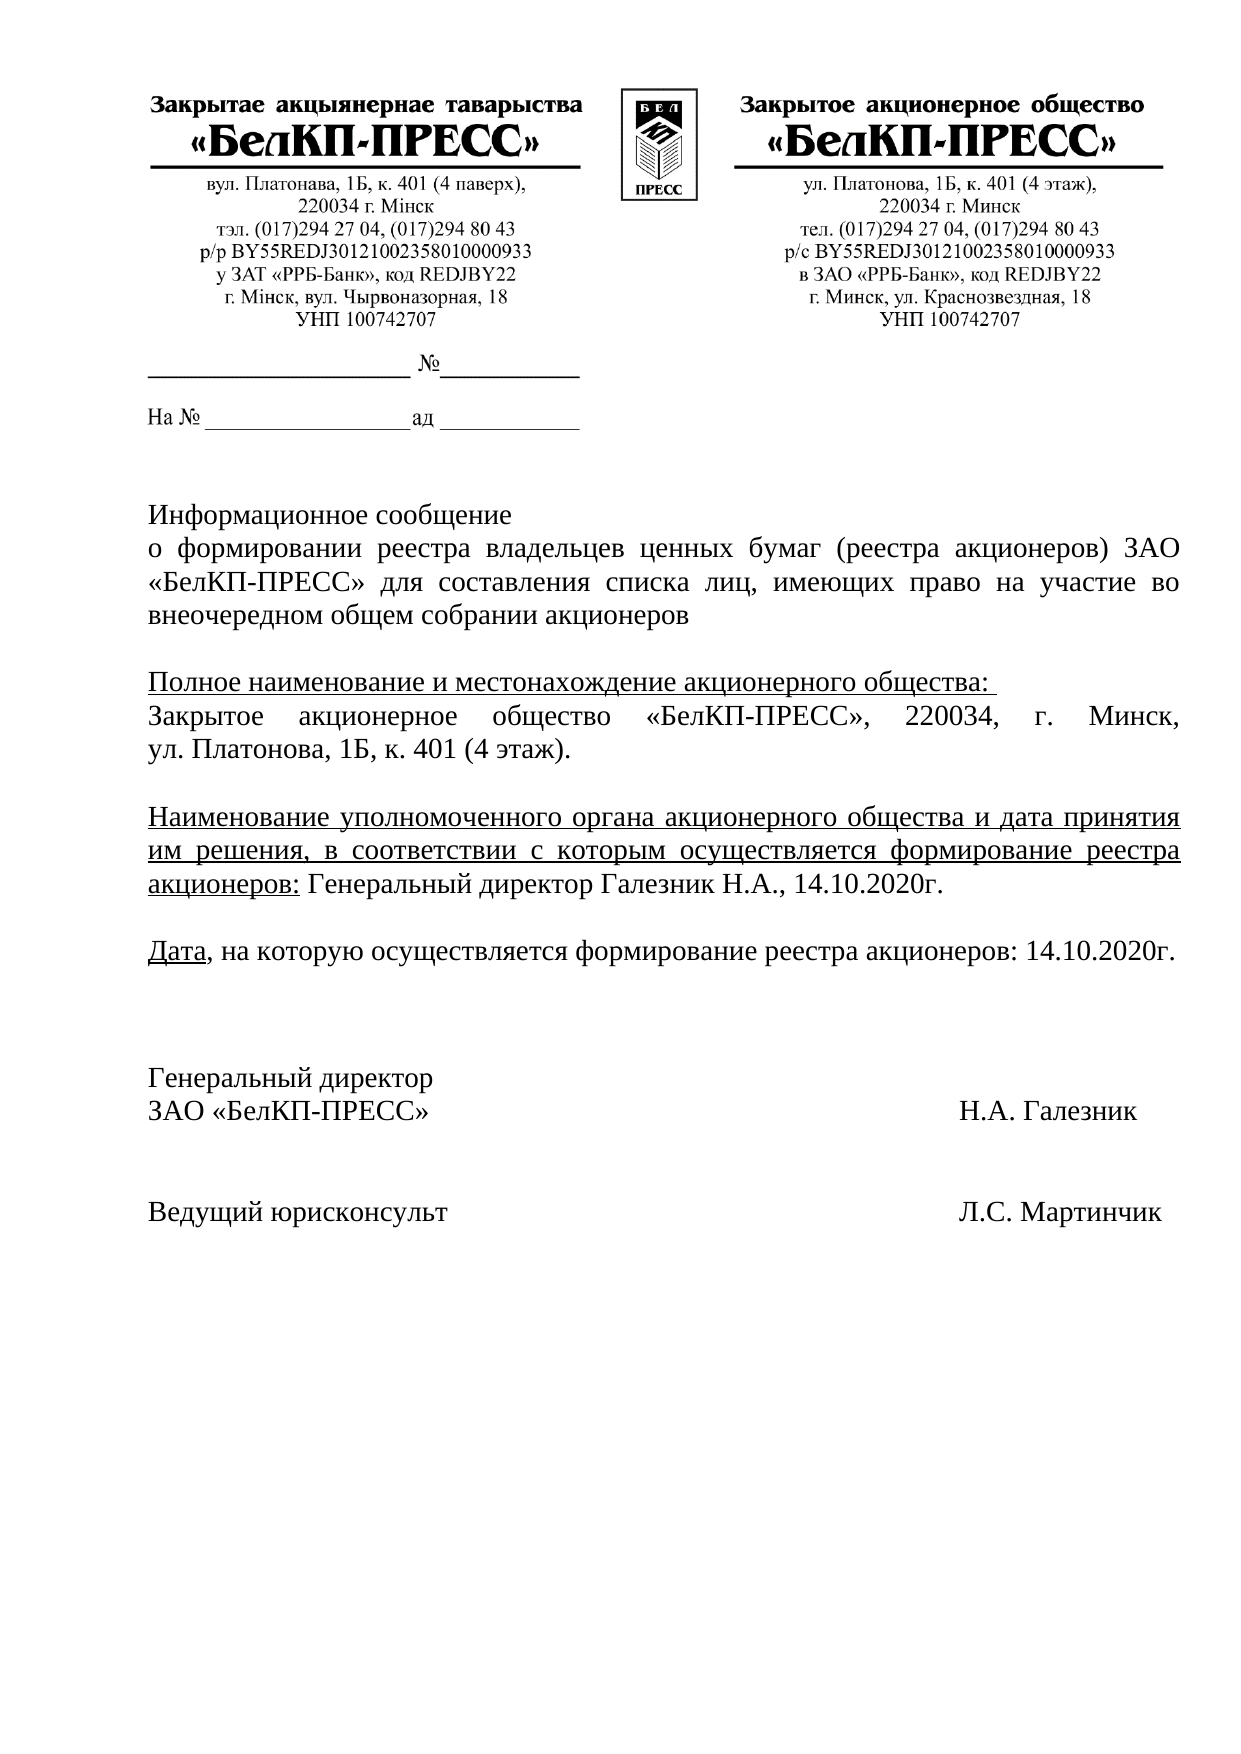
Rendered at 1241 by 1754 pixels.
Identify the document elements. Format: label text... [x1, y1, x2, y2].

text Наименование уполномоченного органа акционерного общества и дата принятия им решения, в соответствии с которым осуществляется формирование реестра акционеров: Генеральный директор Галезник Н.А., 14.10.2020г. [148, 829, 1181, 861]
text ЗАО «БелКП-ПРЕСС» Н.А. Галезник [148, 1093, 1181, 1127]
text о формировании реестра владельцев ценных бумаг (реестра акционеров) ЗАО «БелКП-ПРЕСС» для составления списка лиц, имеющих право на участие во внеочередном общем собрании акционеров [148, 530, 1181, 631]
text Наименование уполномоченного органа акционерного общества и дата принятия им решения, в соответствии с которым осуществляется формирование реестра акционеров: Генеральный директор Галезник Н.А., 14.10.2020г. [148, 799, 1181, 828]
text Генеральный директор [148, 1060, 1181, 1093]
text Закрытое акционерное общество «БелКП-ПРЕСС», 220034, г. Минск, ул. Платонова, 1Б, к. 401 (4 этаж). [148, 698, 1181, 765]
text Информационное сообщение [148, 497, 1181, 530]
text Наименование уполномоченного органа акционерного общества и дата принятия им решения, в соответствии с которым осуществляется формирование реестра акционеров: Генеральный директор Галезник Н.А., 14.10.2020г. [148, 863, 1181, 899]
text Ведущий юрисконсульт Л.С. Мартинчик [148, 1194, 1181, 1228]
text Дата, на которую осуществляется формирование реестра акционеров: 14.10.2020г. [148, 933, 1181, 966]
text Полное наименование и местонахождение акционерного общества: [148, 664, 1181, 698]
picture [147, 88, 1164, 430]
